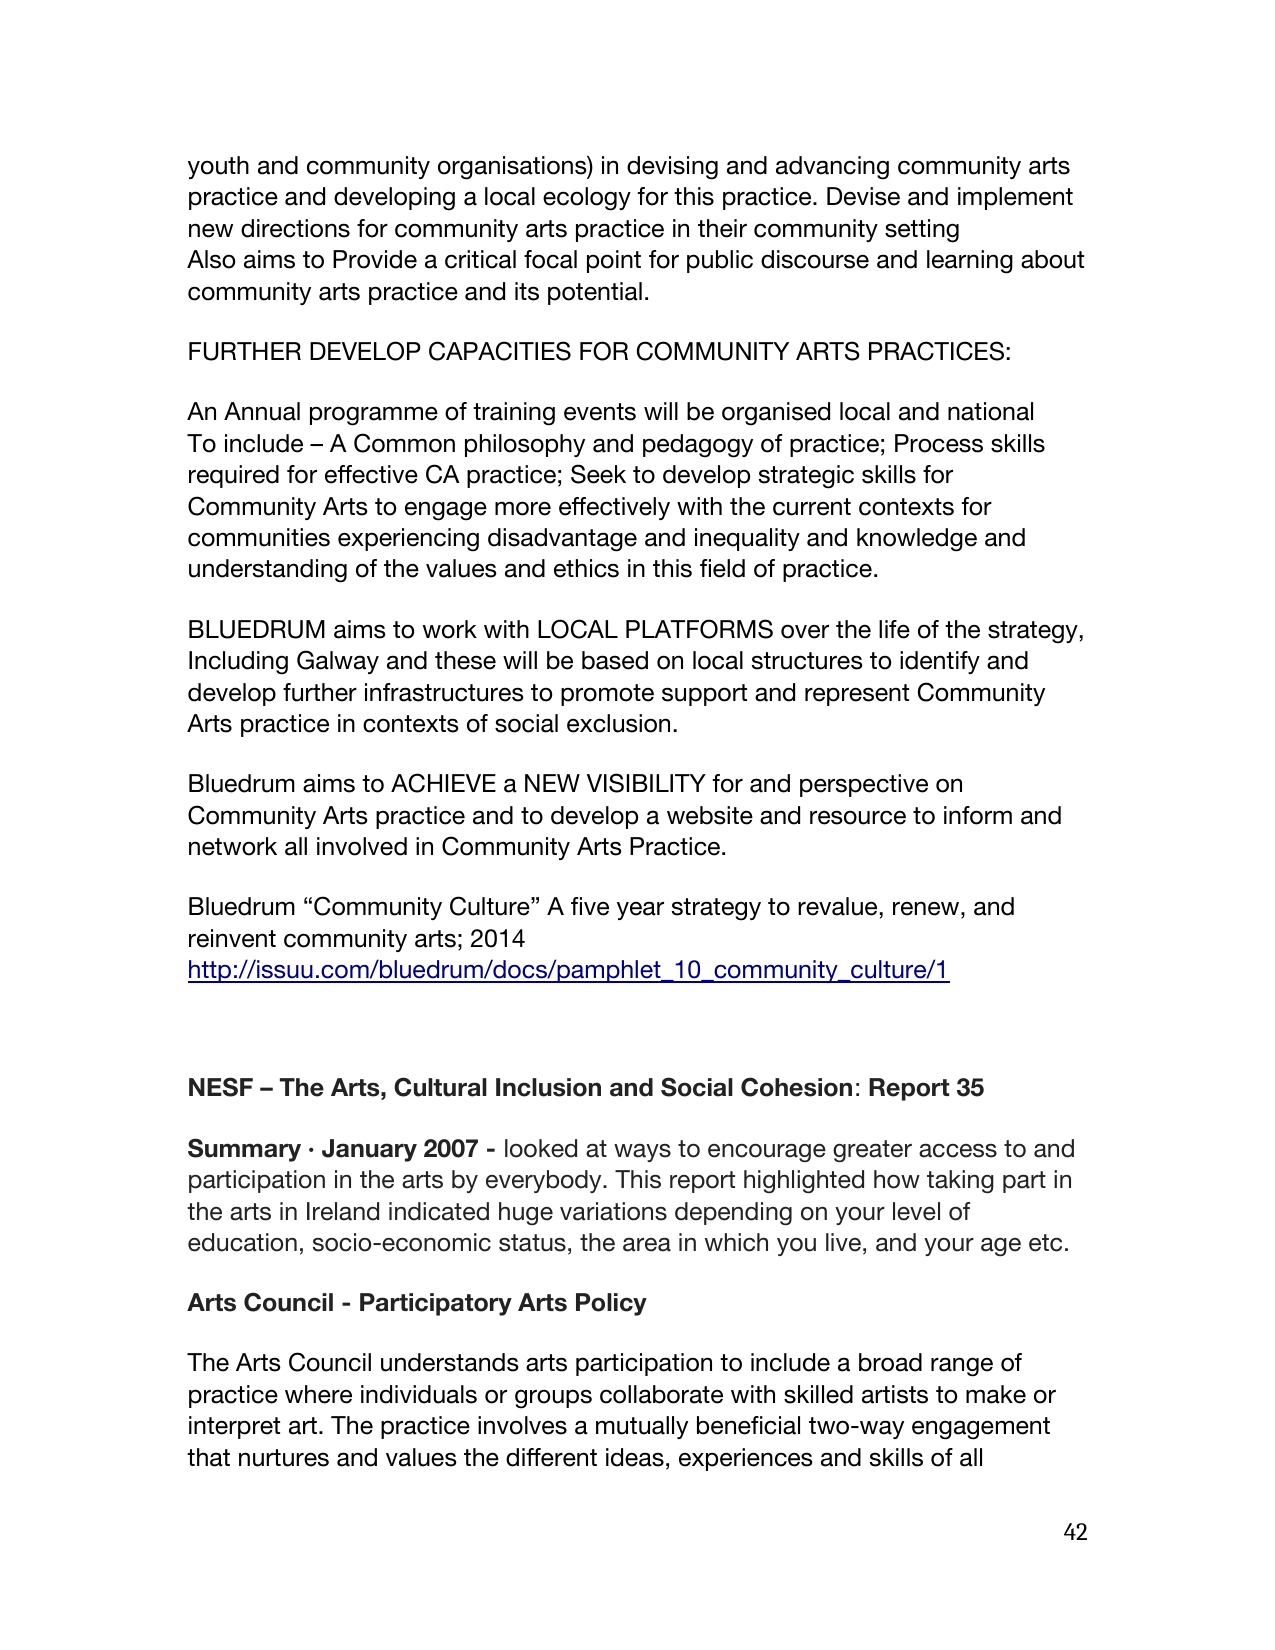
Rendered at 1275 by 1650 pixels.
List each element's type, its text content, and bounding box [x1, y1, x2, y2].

text NESF – The Arts, Cultural Inclusion and Social Cohesion: Report 35 [187, 1072, 1087, 1104]
text FURTHER DEVELOP CAPACITIES FOR COMMUNITY ARTS PRACTICES: [187, 336, 1087, 367]
text Also aims to Provide a critical focal point for public discourse and learning about community arts practice and its potential. [187, 244, 1087, 307]
text http://issuu.com/bluedrum/docs/pamphlet_10_community_culture/1 [187, 954, 1087, 986]
text Bluedrum aims to ACHIEVE a NEW VISIBILITY for and perspective on Community Arts practice and to develop a website and resource to inform and network all involved in Community Arts Practice. [187, 768, 1087, 863]
text An Annual programme of training events will be organised local and national [187, 396, 1087, 428]
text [187, 150, 1087, 244]
text To include – A Common philosophy and pedagogy of practice; Process skills required for effective CA practice; Seek to develop strategic skills for Community Arts to engage more effectively with the current contexts for communities experiencing disadvantage and inequality and knowledge and understanding of the values and ethics in this field of practice. [187, 428, 1087, 585]
text Bluedrum “Community Culture” A five year strategy to revalue, renew, and reinvent community arts; 2014 [187, 891, 1087, 954]
text BLUEDRUM aims to work with LOCAL PLATFORMS over the life of the strategy, Including Galway and these will be based on local structures to identify and develop further infrastructures to promote support and represent Community Arts practice in contexts of social exclusion. [187, 614, 1087, 739]
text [187, 1347, 1087, 1473]
text Arts Council - Participatory Arts Policy [187, 1287, 1087, 1319]
text Summary · January 2007 - looked at ways to encourage greater access to and participation in the arts by everybody. This report highlighted how taking part in the arts in Ireland indicated huge variations depending on your level of education, socio-economic status, the area in which you live, and your age etc. [187, 1133, 1087, 1258]
